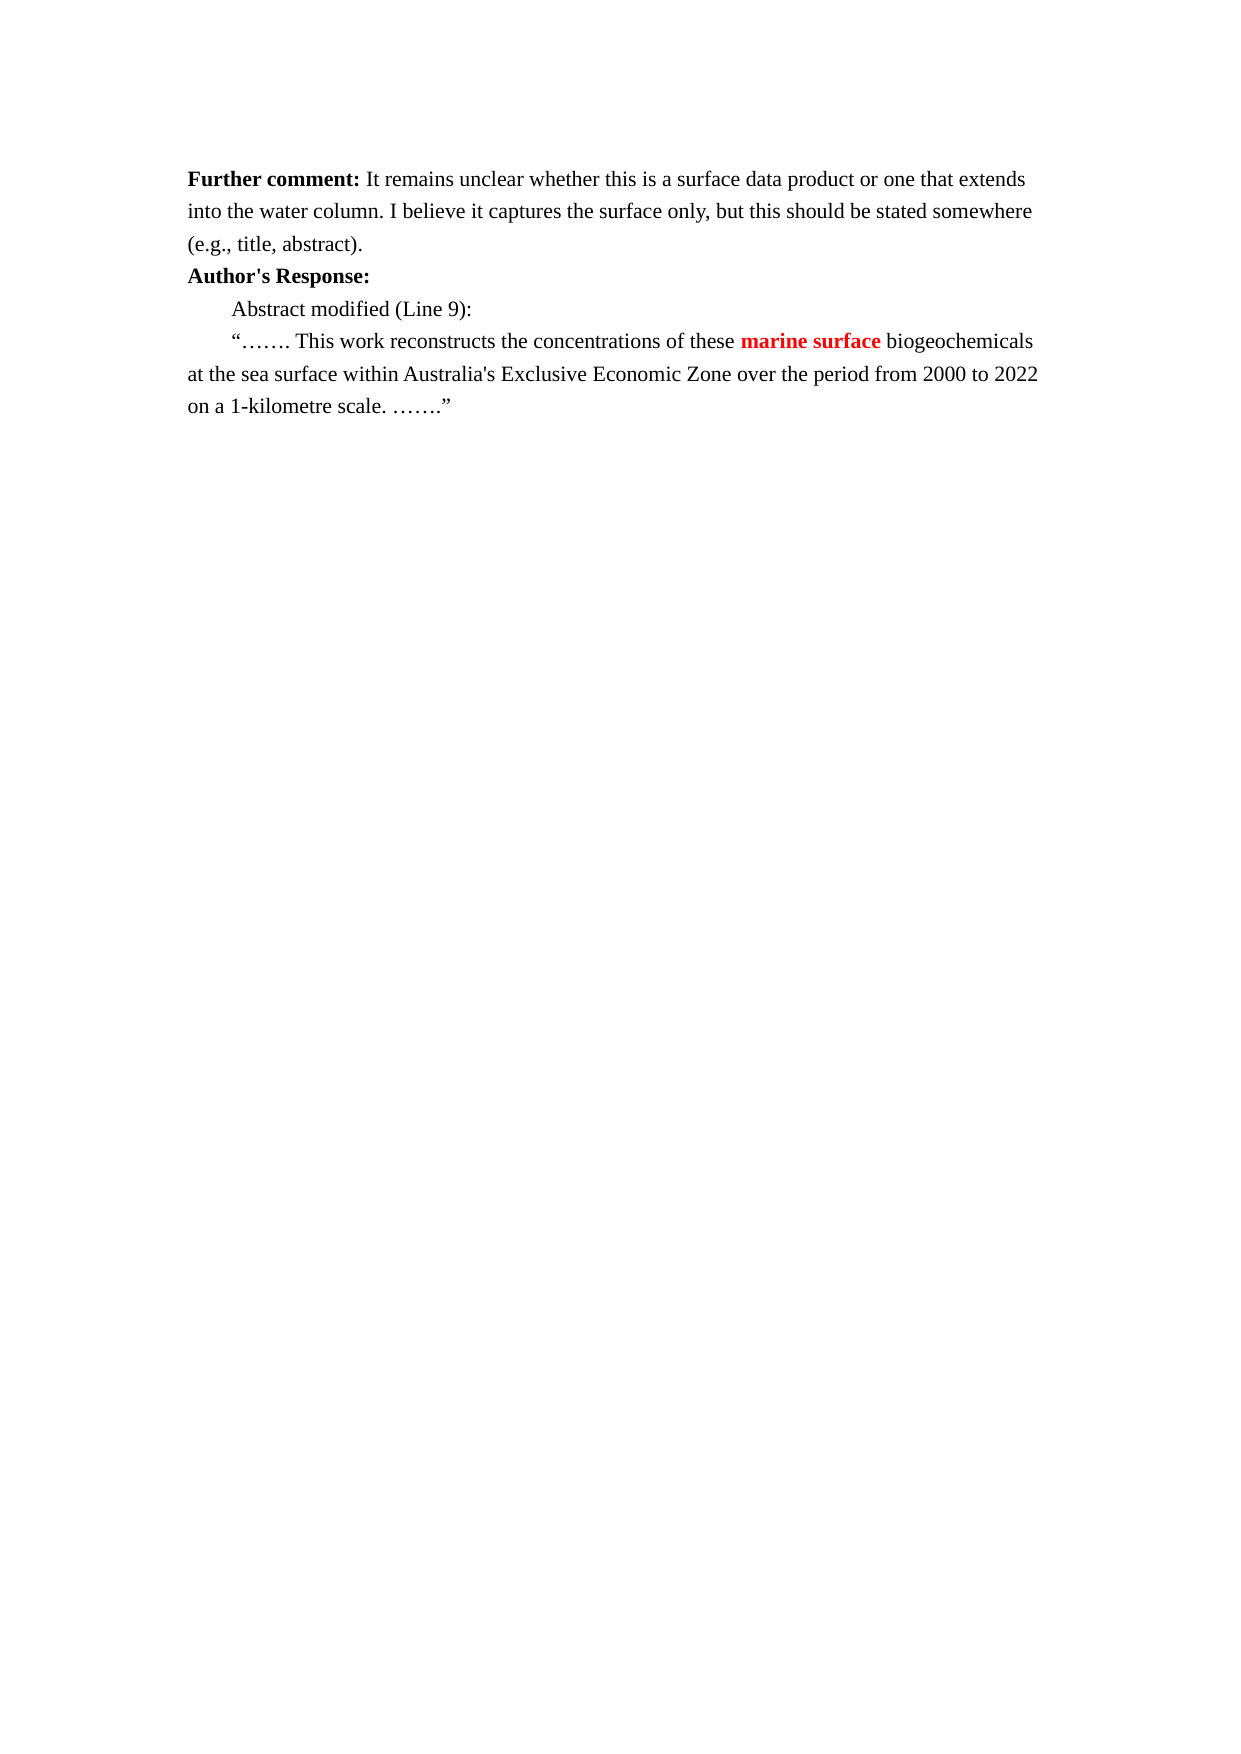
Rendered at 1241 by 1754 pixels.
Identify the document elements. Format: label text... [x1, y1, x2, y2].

text “……. This work reconstructs the concentrations of these marine surface biogeochemicals at the sea surface within Australia's Exclusive Economic Zone over the period from 2000 to 2022 on a 1-kilometre scale. …….” [187, 324, 1053, 422]
text Abstract modified (Line 9): [187, 292, 1053, 324]
text Author's Response: [187, 259, 1053, 292]
text Further comment: It remains unclear whether this is a surface data product or one that extends into the water column. I believe it captures the surface only, but this should be stated somewhere (e.g., title, abstract). [187, 162, 1053, 259]
